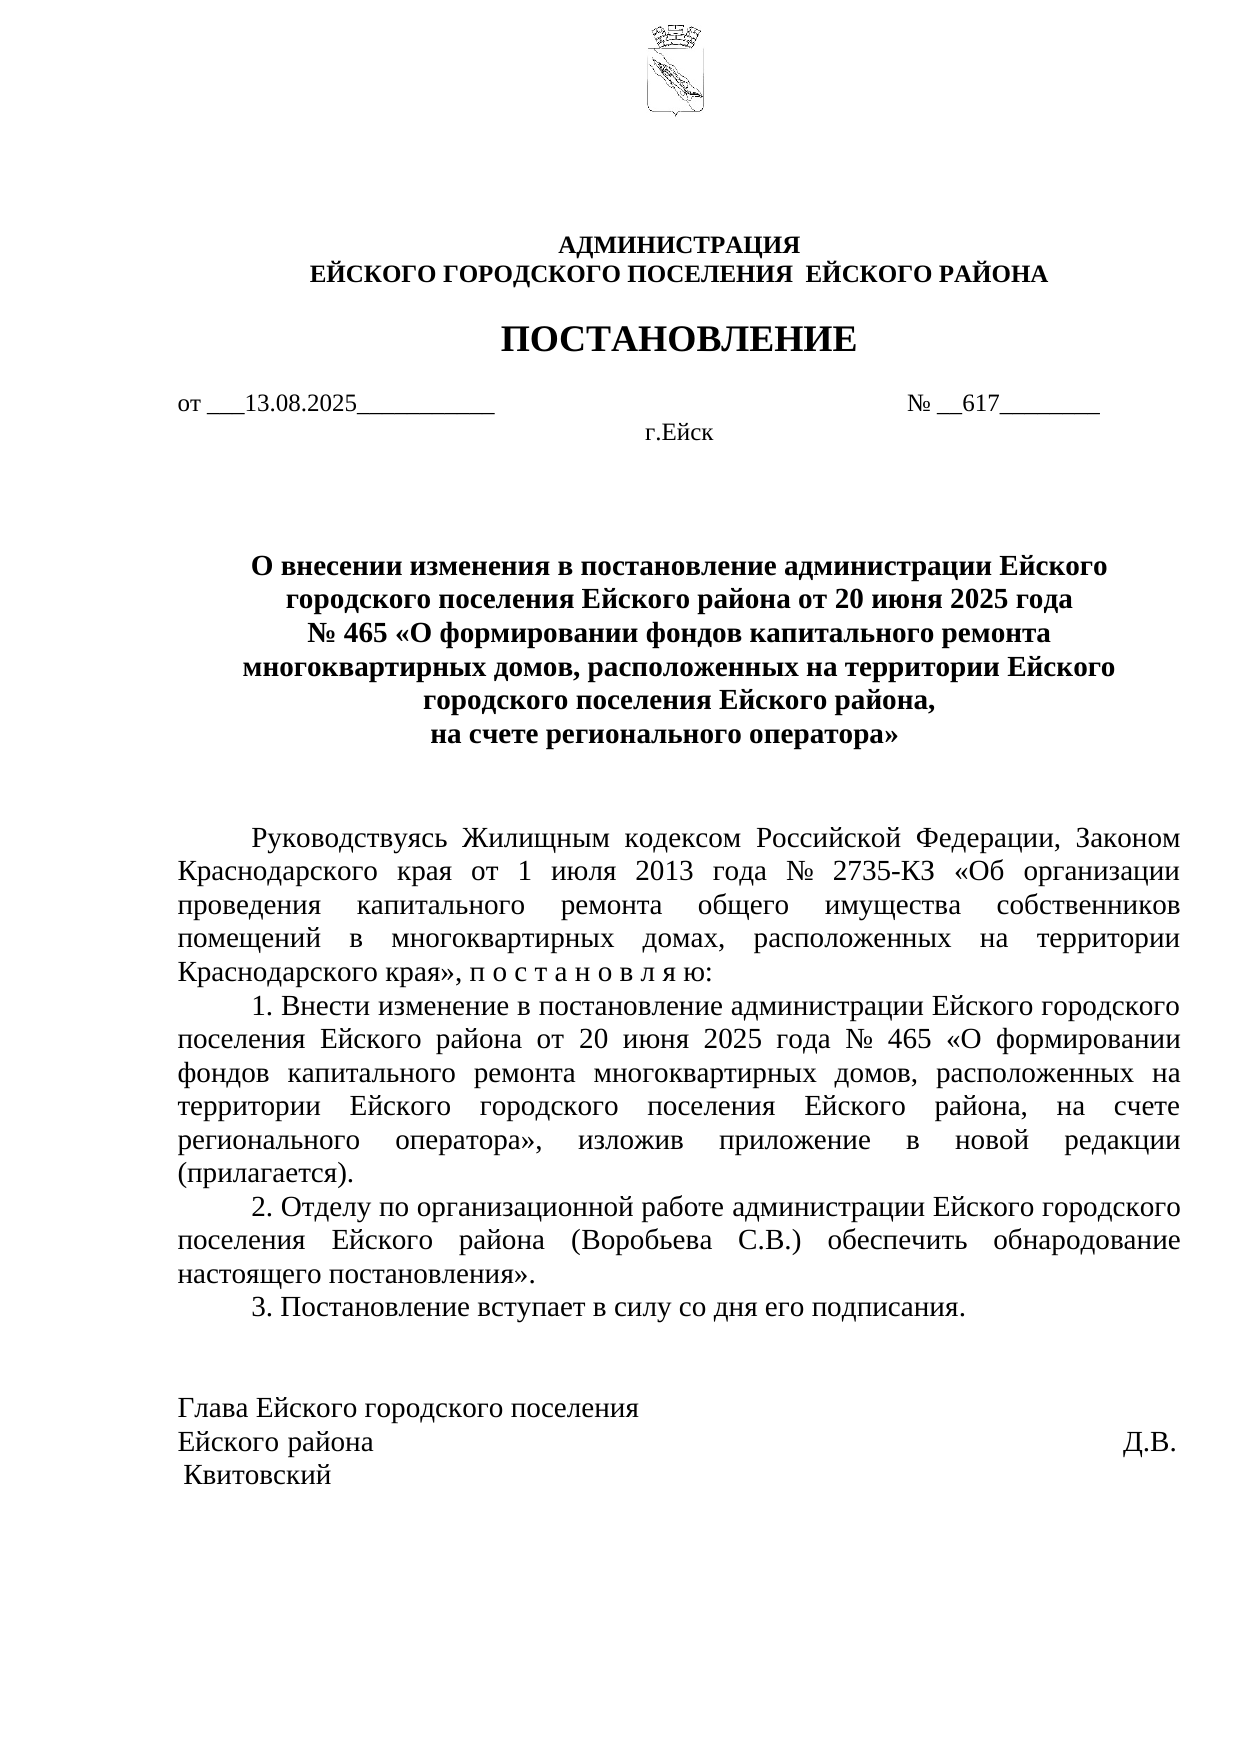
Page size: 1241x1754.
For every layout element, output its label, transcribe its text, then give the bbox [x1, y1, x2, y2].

text О внесении изменения в постановление администрации Ейского городского поселения Ейского района от 20 июня 2025 года № 465 «О формировании фондов капитального ремонта многоквартирных домов, расположенных на территории Ейского городского поселения Ейского района, [177, 548, 1181, 716]
text Руководствуясь Жилищным кодексом Российской Федерации, Законом Краснодарского края от 1 июля 2013 года № 2735-КЗ «Об организации проведения капитального ремонта общего имущества собственников помещений в многоквартирных домах, расположенных на территории Краснодарского края», п о с т а н о в л я ю: [177, 820, 1181, 988]
text Ейского района Д.В. Квитовский [177, 1424, 1181, 1491]
text 2. Отделу по организационной работе администрации Ейского городского поселения Ейского района (Воробьева С.В.) обеспечить обнародование настоящего постановления». [177, 1189, 1181, 1289]
text Глава Ейского городского поселения [177, 1390, 1181, 1424]
text ЕЙСКОГО ГОРОДСКОГО ПОСЕЛЕНИЯ ЕЙСКОГО РАЙОНА [177, 259, 1181, 288]
picture [646, 24, 706, 118]
text АДМИНИСТРАЦИЯ [177, 230, 1181, 259]
text г.Ейск [177, 417, 1181, 446]
text 1. Внести изменение в постановление администрации Ейского городского поселения Ейского района от 20 июня 2025 года № 465 «О формировании фондов капитального ремонта многоквартирных домов, расположенных на территории Ейского городского поселения Ейского района, на счете регионального оператора», изложив приложение в новой редакции (прилагается). [177, 988, 1181, 1189]
text от ___13.08.2025___________ № __617________ [177, 388, 1181, 417]
text ПОСТАНОВЛЕНИЕ [177, 316, 1181, 359]
text 3. Постановление вступает в силу со дня его подписания. [177, 1289, 1181, 1323]
text на счете регионального оператора» [236, 716, 1093, 749]
